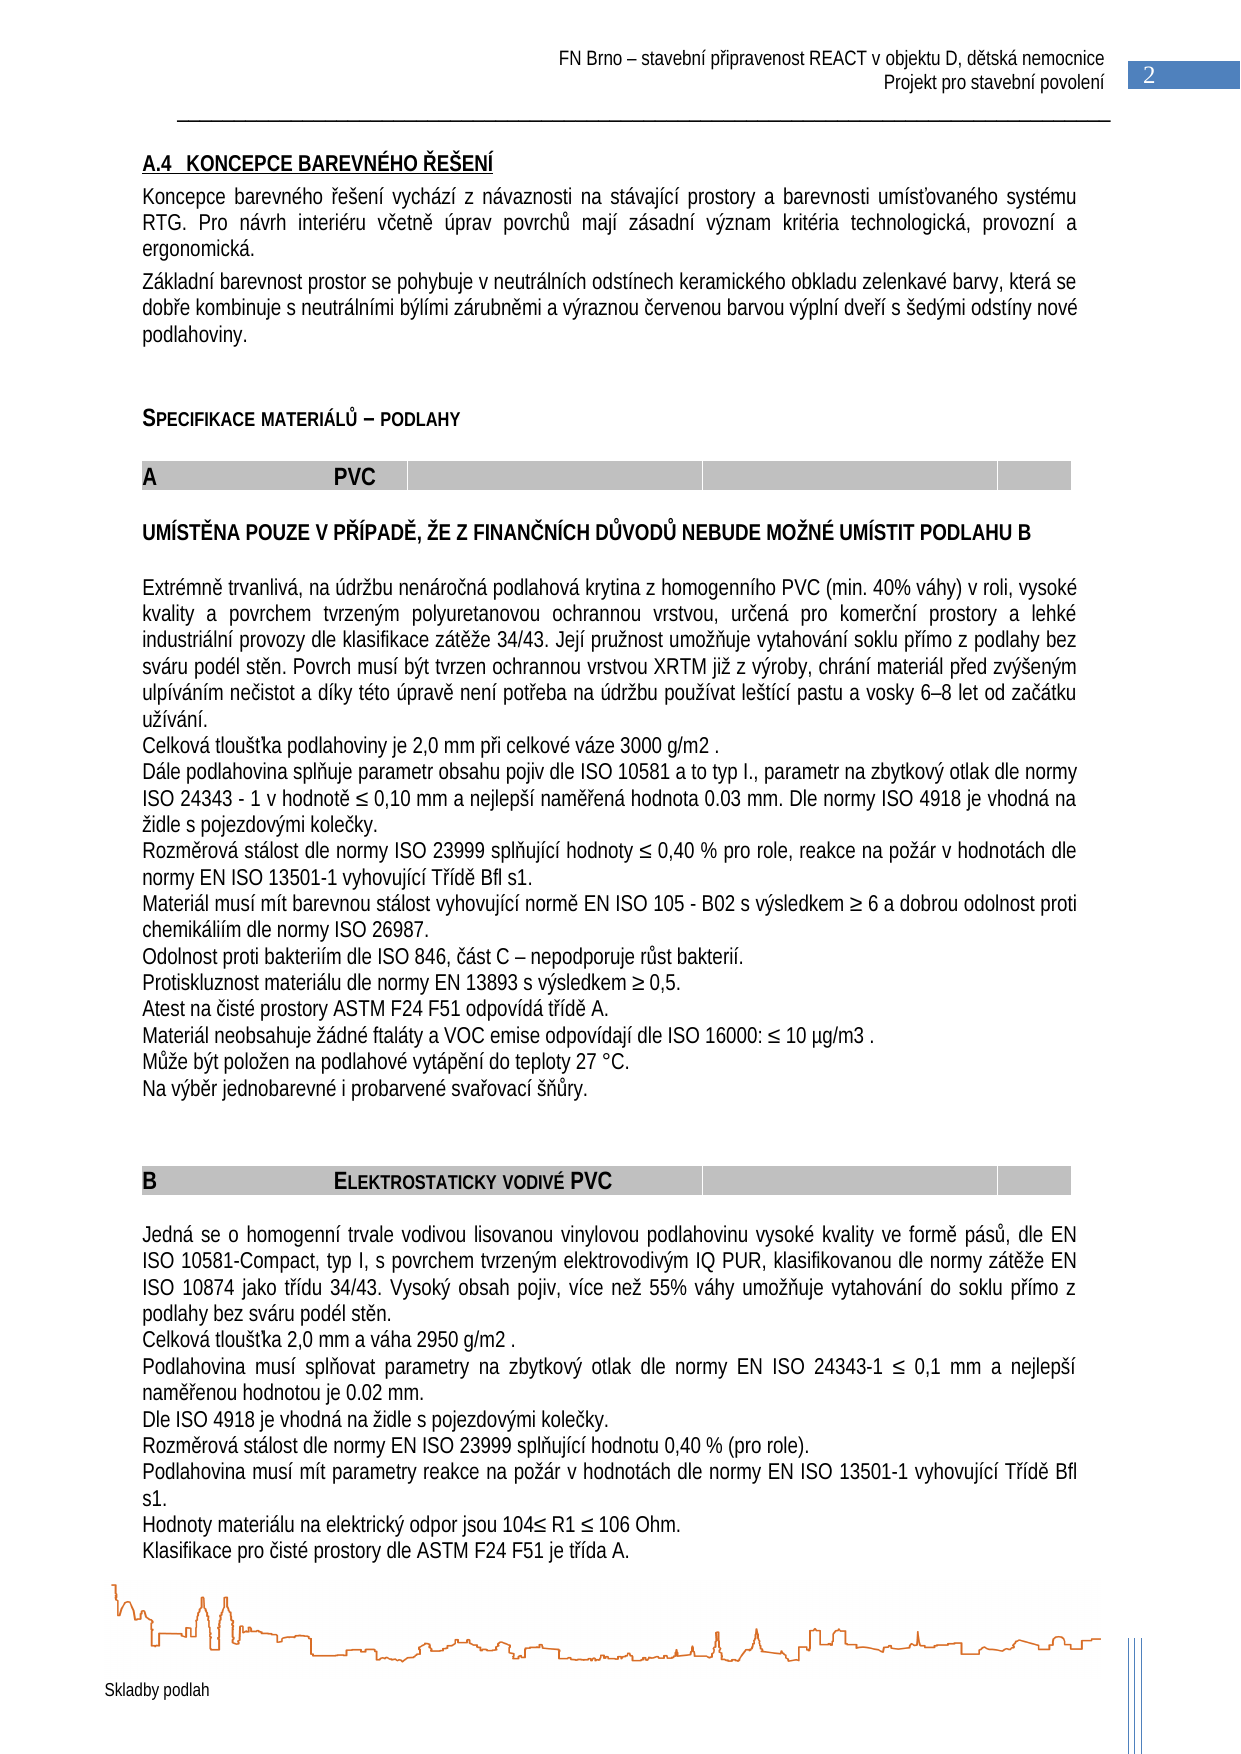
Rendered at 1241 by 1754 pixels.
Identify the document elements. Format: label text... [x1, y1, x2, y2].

text Podlahovina musí splňovat parametry na zbytkový otlak dle normy EN ISO 24343-1 ≤ 0,1 mm a nejlepší naměřenou hodnotou je 0.02 mm. [142, 1353, 1078, 1406]
text Dle ISO 4918 je vhodná na židle s pojezdovými kolečky. [142, 1406, 1078, 1432]
text Hodnoty materiálu na elektrický odpor jsou 104≤ R1 ≤ 106 Ohm. [142, 1511, 1078, 1537]
text Dále podlahovina splňuje parametr obsahu pojiv dle ISO 10581 a to typ I., parametr na zbytkový otlak dle normy ISO 24343 - 1 v hodnotě ≤ 0,10 mm a nejlepší naměřená hodnota 0.03 mm. Dle normy ISO 4918 je vhodná na židle s pojezdovými kolečky. [142, 758, 1078, 837]
text Rozměrová stálost dle normy EN ISO 23999 splňující hodnotu 0,40 % (pro role). [142, 1432, 1078, 1458]
text Základní barevnost prostor se pohybuje v neutrálních odstínech keramického obkladu zelenkavé barvy, která se dobře kombinuje s neutrálními býlími zárubněmi a výraznou červenou barvou výplní dveří s šedými odstíny nové podlahoviny. [142, 268, 1078, 347]
text Atest na čisté prostory ASTM F24 F51 odpovídá třídě A. [142, 995, 1078, 1022]
text Extrémně trvanlivá, na údržbu nenáročná podlahová krytina z homogenního PVC (min. 40% váhy) v roli, vysoké kvality a povrchem tvrzeným polyuretanovou ochrannou vrstvou, určená pro komerční prostory a lehké industriální provozy dle klasifikace zátěže 34/43. Její pružnost umožňuje vytahování soklu přímo z podlahy bez sváru podél stěn. Povrch musí být tvrzen ochrannou vrstvou XRTM již z výroby, chrání materiál před zvýšeným ulpíváním nečistot a díky této úpravě není potřeba na údržbu používat leštící pastu a vosky 6–8 let od začátku užívání. [142, 574, 1078, 732]
text Celková tloušťka podlahoviny je 2,0 mm při celkové váze 3000 g/m2 . [142, 732, 1078, 758]
text Podlahovina musí mít parametry reakce na požár v hodnotách dle normy EN ISO 13501-1 vyhovující Třídě Bfl s1. [142, 1458, 1078, 1511]
text Celková tloušťka 2,0 mm a váha 2950 g/m2 . [142, 1326, 1078, 1353]
text Specifikace materiálů – podlahy [142, 403, 1078, 431]
text Materiál musí mít barevnou stálost vyhovující normě EN ISO 105 - B02 s výsledkem ≥ 6 a dobrou odolnost proti chemikáliím dle normy ISO 26987. [142, 890, 1078, 943]
text Materiál neobsahuje žádné ftaláty a VOC emise odpovídají dle ISO 16000: ≤ 10 µg/m3 . [142, 1022, 1078, 1048]
text UMÍSTĚNA POUZE V PŘÍPADĚ, ŽE Z FINANČNÍCH DŮVODŮ NEBUDE MOŽNÉ UMÍSTIT PODLAHU B [142, 519, 1078, 545]
text Na výběr jednobarevné i probarvené svařovací šňůry. [142, 1074, 1078, 1101]
text Může být položen na podlahové vytápění do teploty 27 °C. [142, 1048, 1078, 1074]
text Jedná se o homogenní trvale vodivou lisovanou vinylovou podlahovinu vysoké kvality ve formě pásů, dle EN ISO 10581-Compact, typ I, s povrchem tvrzeným elektrovodivým IQ PUR, klasifikovanou dle normy zátěže EN ISO 10874 jako třídu 34/43. Vysoký obsah pojiv, více než 55% váhy umožňuje vytahování do soklu přímo z podlahy bez sváru podél stěn. [142, 1221, 1078, 1326]
text A.4 KONCEPCE BAREVNÉHO ŘEŠENÍ [142, 150, 1078, 176]
text Protiskluznost materiálu dle normy EN 13893 s výsledkem ≥ 0,5. [142, 969, 1078, 995]
text Klasifikace pro čisté prostory dle ASTM F24 F51 je třída A. [142, 1537, 1078, 1564]
text Koncepce barevného řešení vychází z návaznosti na stávající prostory a barevnosti umísťovaného systému RTG. Pro návrh interiéru včetně úprav povrchů mají zásadní význam kritéria technologická, provozní a ergonomická. [142, 183, 1078, 262]
text Rozměrová stálost dle normy ISO 23999 splňující hodnoty ≤ 0,40 % pro role, reakce na požár v hodnotách dle normy EN ISO 13501-1 vyhovující Třídě Bfl s1. [142, 837, 1078, 890]
text Odolnost proti bakteriím dle ISO 846, část C – nepodporuje růst bakterií. [142, 943, 1078, 969]
